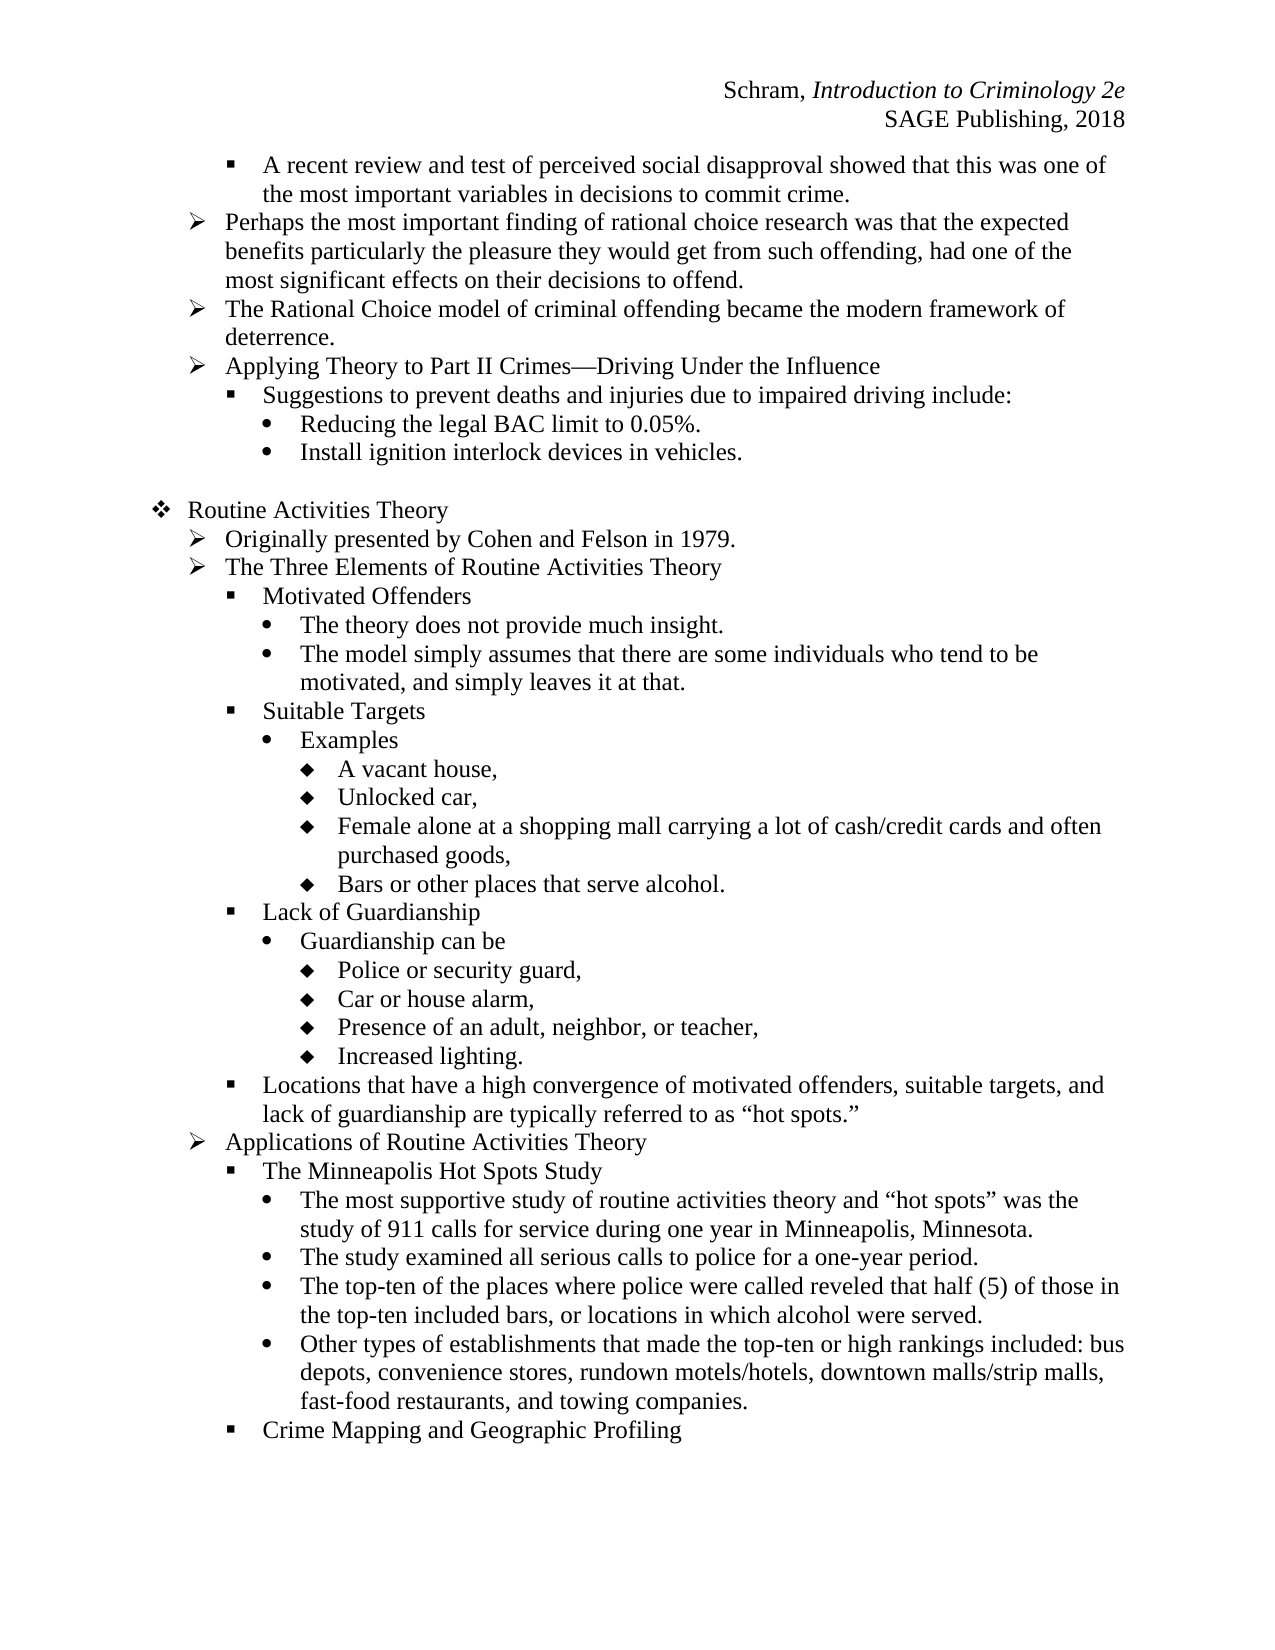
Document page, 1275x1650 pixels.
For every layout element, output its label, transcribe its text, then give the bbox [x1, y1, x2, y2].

list Presence of an adult, neighbor, or teacher, [300, 1012, 1125, 1041]
list Other types of establishments that made the top-ten or high rankings included: bus depots, convenience stores, rundown motels/hotels, downtown malls/strip malls, fast-food restaurants, and towing companies. [262, 1329, 1125, 1415]
list The Minneapolis Hot Spots Study [225, 1156, 1125, 1185]
list Applications of Routine Activities Theory [187, 1127, 1125, 1156]
list Lack of Guardianship [225, 897, 1125, 926]
list Motivated Offenders [225, 581, 1125, 610]
list Reducing the legal BAC limit to 0.05%. [262, 409, 1125, 437]
list Suggestions to prevent deaths and injuries due to impaired driving include: [225, 380, 1125, 409]
list Originally presented by Cohen and Felson in 1979. [187, 524, 1125, 552]
list The most supportive study of routine activities theory and “hot spots” was the study of 911 calls for service during one year in Minneapolis, Minnesota. [262, 1185, 1125, 1242]
list Routine Activities Theory [150, 495, 1125, 524]
list Female alone at a shopping mall carrying a lot of cash/credit cards and often purchased goods, [300, 811, 1125, 869]
list Bars or other places that serve alcohol. [300, 869, 1125, 897]
list Car or house alarm, [300, 984, 1125, 1012]
list Perhaps the most important finding of rational choice research was that the expected benefits particularly the pleasure they would get from such offending, had one of the most significant effects on their decisions to offend. [187, 207, 1125, 294]
list Police or security guard, [300, 955, 1125, 984]
list The Rational Choice model of criminal offending became the modern framework of deterrence. [187, 294, 1125, 351]
list Guardianship can be [262, 926, 1125, 955]
list A recent review and test of perceived social disapproval showed that this was one of the most important variables in decisions to commit crime. [225, 150, 1125, 207]
list Increased lighting. [300, 1041, 1125, 1070]
list The study examined all serious calls to police for a one-year period. [262, 1242, 1125, 1271]
list The model simply assumes that there are some individuals who tend to be motivated, and simply leaves it at that. [262, 639, 1125, 696]
list Unlocked car, [300, 782, 1125, 811]
list The theory does not provide much insight. [262, 610, 1125, 639]
list Locations that have a high convergence of motivated offenders, suitable targets, and lack of guardianship are typically referred to as “hot spots.” [225, 1070, 1125, 1127]
list Suitable Targets [225, 696, 1125, 725]
list A vacant house, [300, 754, 1125, 782]
list Crime Mapping and Geographic Profiling [225, 1415, 1125, 1444]
list Install ignition interlock devices in vehicles. [262, 437, 1125, 466]
list The top-ten of the places where police were called reveled that half (5) of those in the top-ten included bars, or locations in which alcohol were served. [262, 1271, 1125, 1329]
list Applying Theory to Part II Crimes—Driving Under the Influence [187, 351, 1125, 380]
list The Three Elements of Routine Activities Theory [187, 552, 1125, 581]
list Examples [262, 725, 1125, 754]
